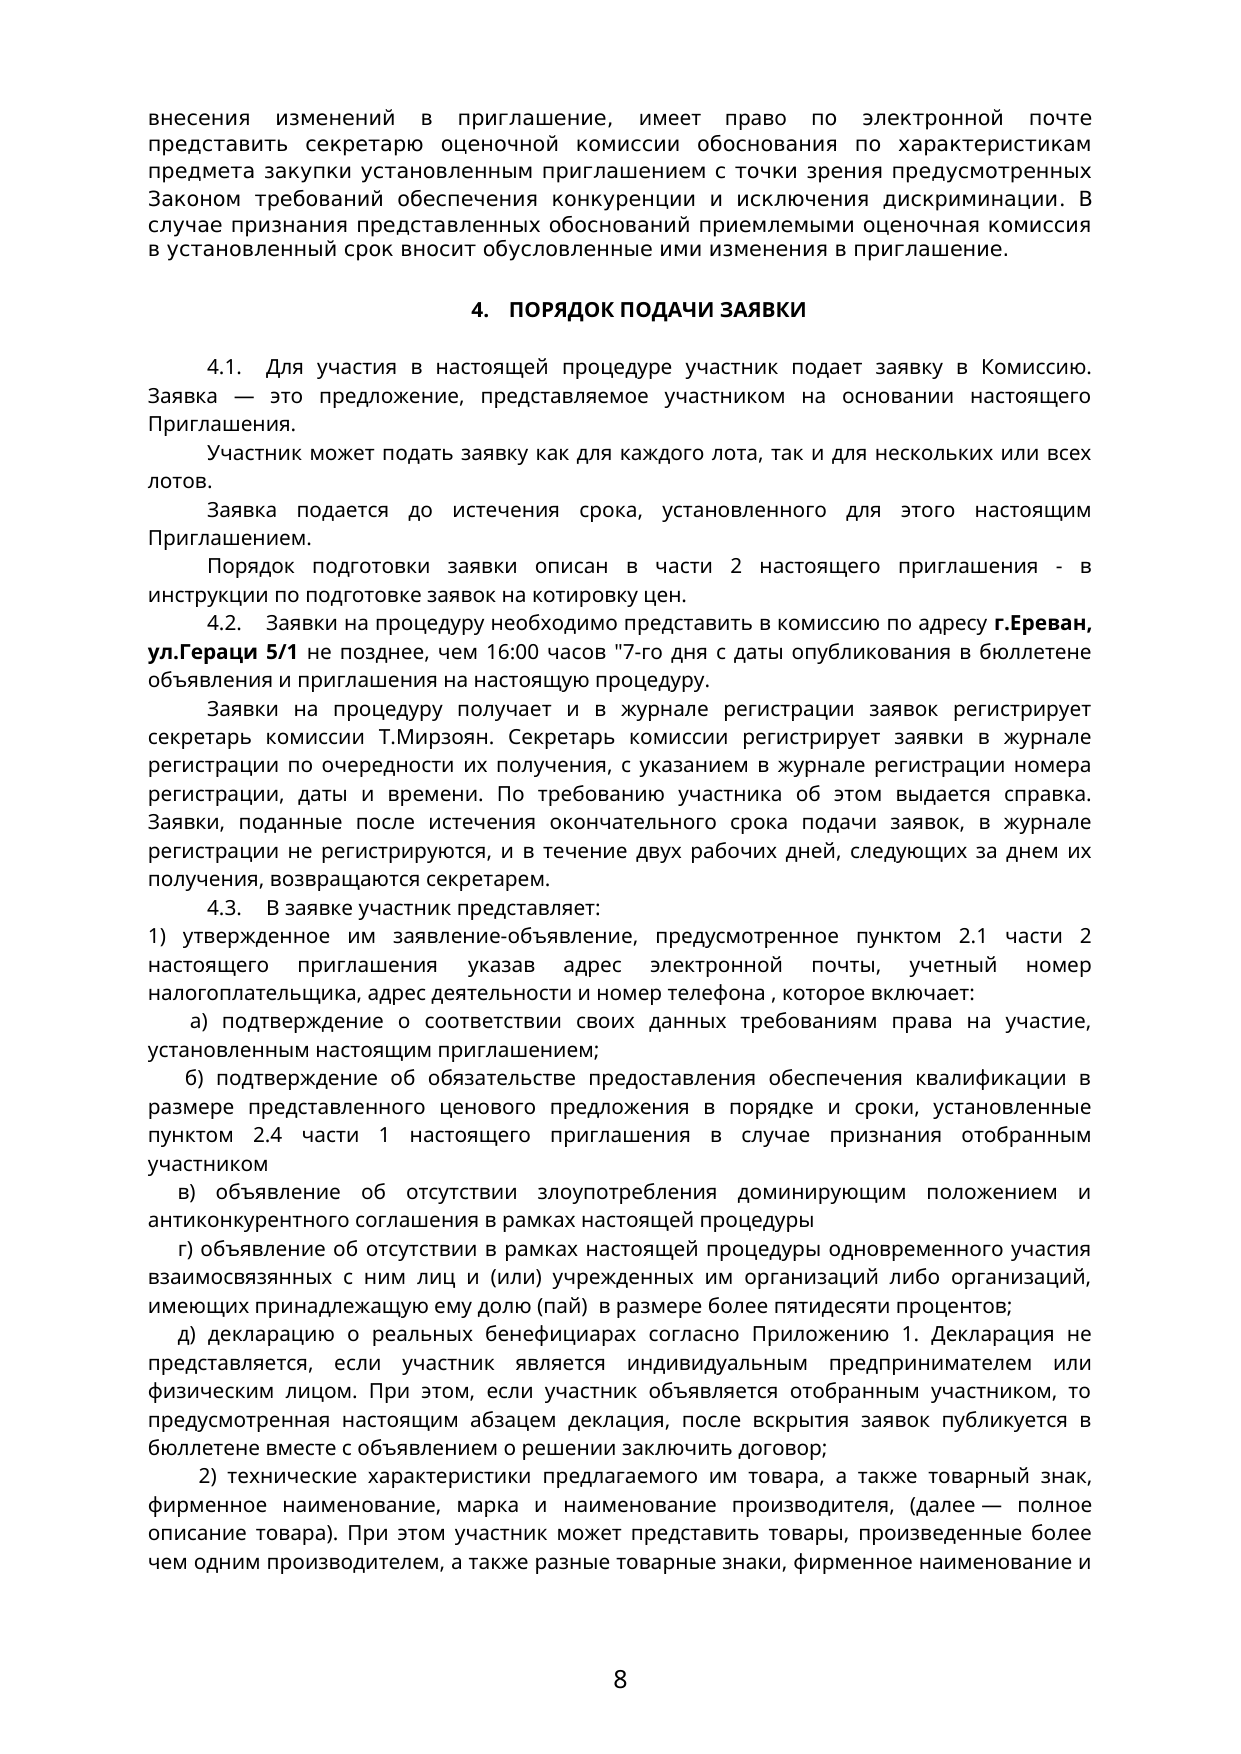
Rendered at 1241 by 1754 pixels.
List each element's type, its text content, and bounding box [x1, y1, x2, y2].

text 4.2. Заявки на процедуру необходимо представить в комиссию по адресу г.Ереван, ул.Гераци 5/1 не позднее, чем 16:00 часов "7-го дня с даты опубликования в бюллетене объявления и приглашения на настоящую процедуру. [148, 608, 1092, 694]
text а) подтверждение о соответствии своих данных требованиям права на участие, установленным настоящим приглашением; [148, 1007, 1092, 1063]
text г) объявление об отсутствии в рамках настоящей процедуры одновременного участия взаимосвязянных с ним лиц и (или) учрежденных им организаций либо организаций, имеющих принадлежащую ему долю (пай) в размере более пятидесяти процентов; [148, 1234, 1092, 1319]
text д) декларацию о реальных бенефициарах согласно Приложению 1. Декларация не представляется, если участник является индивидуальным предпринимателем или физическим лицом. При этом, если участник объявляется отобранным участником, то предусмотренная настоящим абзацем деклация, после вскрытия заявок публикуется в бюллетене вместе с объявлением о решении заключить договор; [148, 1319, 1092, 1462]
text Порядок подготовки заявки описан в части 2 настоящего приглашения - в инструкции по подготовке заявок на котировку цен. [148, 552, 1092, 608]
text Заявки на процедуру получает и в журнале регистрации заявок регистрирует секретарь комиссии Т.Мирзоян. Секретарь комиссии регистрирует заявки в журнале регистрации по очередности их получения, с указанием в журнале регистрации номера регистрации, даты и времени. По требованию участника об этом выдается справка. Заявки, поданные после истечения окончательного срока подачи заявок, в журнале регистрации не регистрируются, и в течение двух рабочих дней, следующих за днем их получения, возвращаются секретарем. [148, 694, 1092, 893]
text 1) утвержденное им заявление-объявление, предусмотренное пунктом 2.1 части 2 настоящего приглашения указав адрес электронной почты, учетный номер налогоплательщика, адрес деятельности и номер телефона , которое включает: [148, 921, 1092, 1007]
list ПОРЯДОК ПОДАЧИ ЗАЯВКИ [185, 296, 1092, 324]
text б) подтверждение об обязательстве предоставления обеспечения квалификации в размере представленного ценового предложения в порядке и сроки, установленные пунктом 2.4 части 1 настоящего приглашения в случае признания отобранным участником [148, 1063, 1092, 1177]
text 4.3. В заявке участник представляет: [148, 893, 1092, 921]
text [148, 1462, 1092, 1575]
text 4.1. Для участия в настоящей процедуре участник подает заявку в Комиссию. Заявка — это предложение, представляемое участником на основании настоящего Приглашения. [148, 352, 1092, 438]
text Участник может подать заявку как для каждого лота, так и для нескольких или всех лотов. [148, 438, 1092, 495]
text Заявка подается до истечения срока, установленного для этого настоящим Приглашением. [148, 495, 1092, 552]
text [148, 103, 1092, 262]
text в) объявление об отсутствии злоупотребления доминирующим положением и антиконкурентного соглашения в рамках настоящей процедуры [148, 1177, 1092, 1234]
